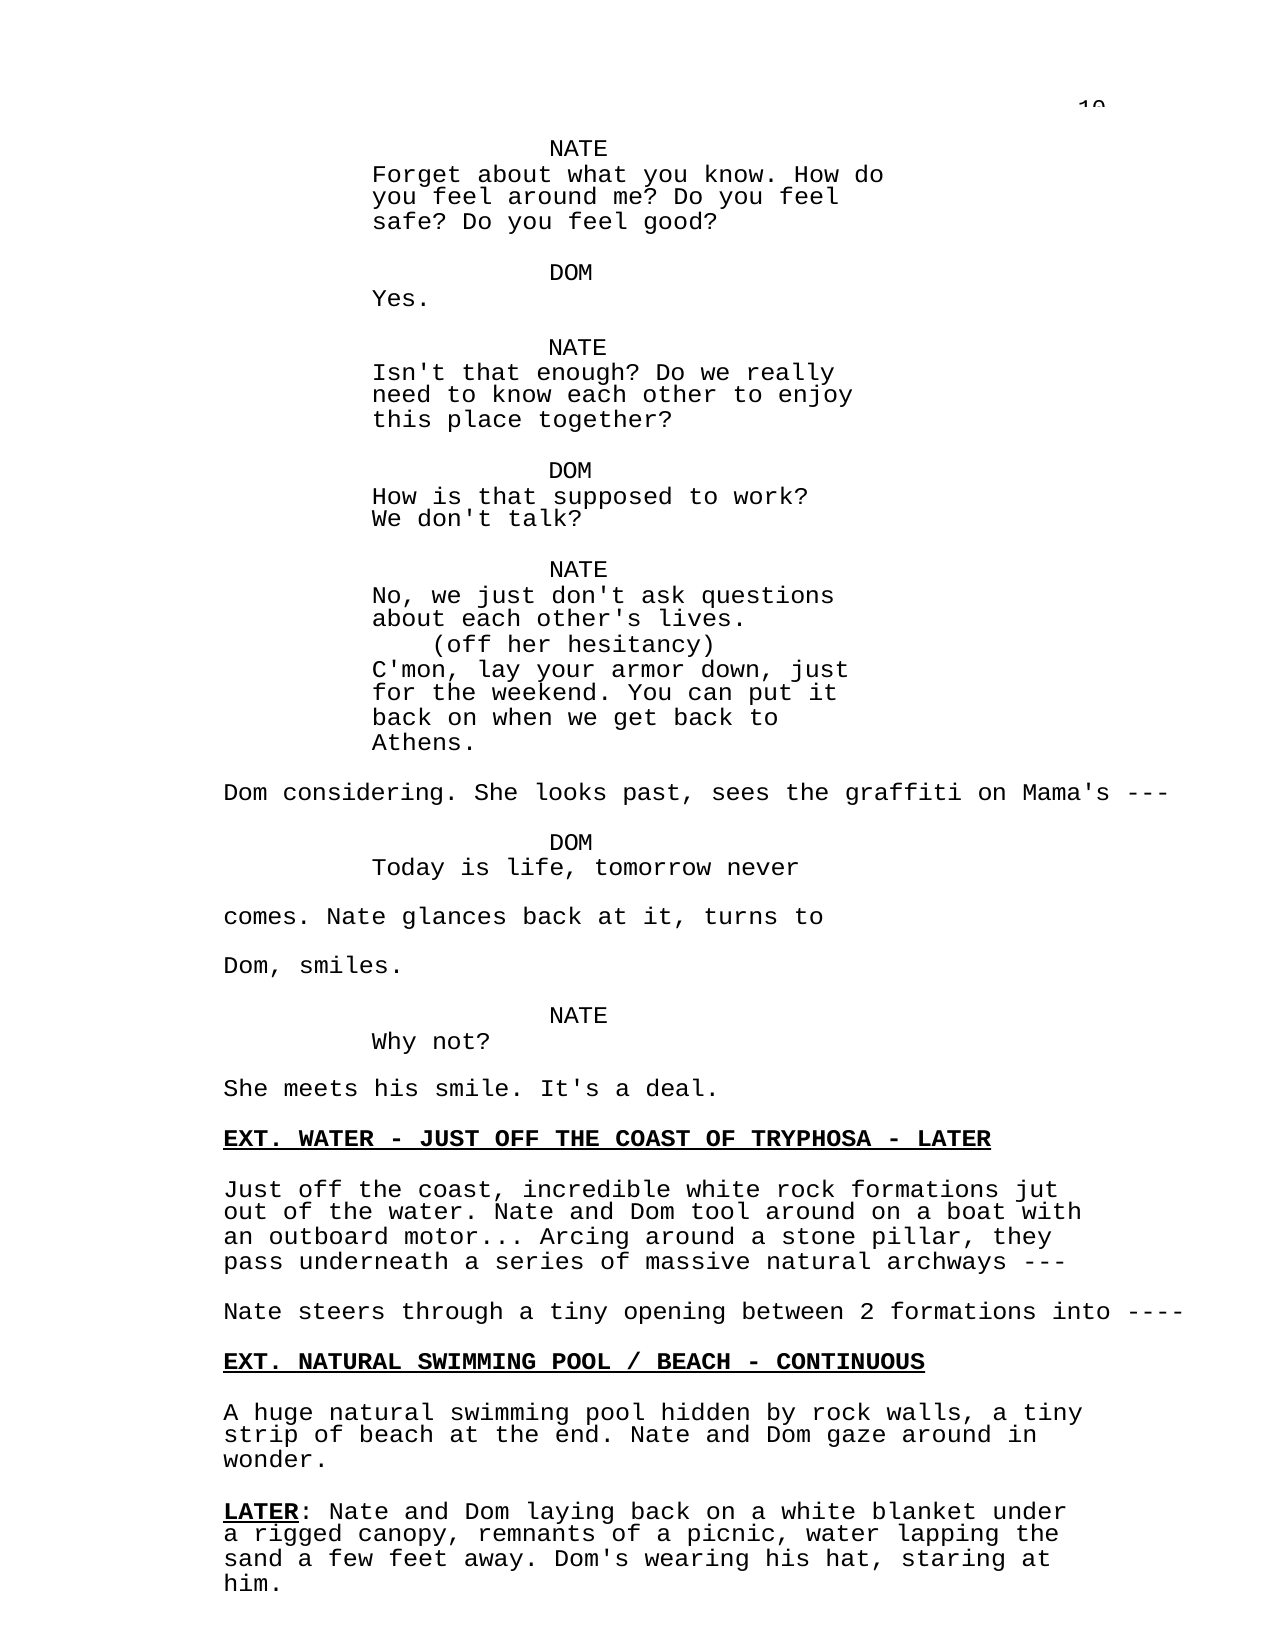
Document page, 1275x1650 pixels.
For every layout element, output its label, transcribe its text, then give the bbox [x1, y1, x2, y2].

text Dom considering. She looks past, sees the graffiti on Mama's --- [223, 780, 1187, 807]
text C'mon, lay your armor down, just for the weekend. You can put it back on when we get back to Athens. [372, 658, 893, 757]
text Just off the coast, incredible white rock formations jut out of the water. Nate and Dom tool around on a boat with an outboard motor... Arcing around a stone pillar, they pass underneath a series of massive natural archways --- [223, 1177, 1089, 1276]
text Today is life, tomorrow never comes. Nate glances back at it, turns to Dom, smiles. [223, 856, 893, 981]
text Isn't that enough? Do we really need to know each other to enjoy this place together? [372, 361, 893, 435]
subtitle DOM [271, 458, 869, 484]
subtitle NATE [549, 1003, 1187, 1029]
text She meets his smile. It's a deal. [223, 1076, 1187, 1103]
text LATER: Nate and Dom laying back on a white blanket under a rigged canopy, remnants of a picnic, water lapping the sand a few feet away. Dom's wearing his hat, staring at him. [223, 1499, 1075, 1599]
subtitle NATE [286, 334, 869, 360]
subtitle EXT. NATURAL SWIMMING POOL / BEACH - CONTINUOUS [223, 1349, 1187, 1376]
subtitle DOM [549, 830, 1187, 856]
text Why not? [372, 1029, 1187, 1054]
text A huge natural swimming pool hidden by rock walls, a tiny strip of beach at the end. Nate and Dom gaze around in wonder. [223, 1400, 1119, 1475]
subtitle DOM [549, 260, 1187, 286]
subtitle NATE [549, 136, 1187, 162]
text How is that supposed to work? We don't talk? [372, 484, 834, 534]
text Forget about what you know. How do you feel around me? Do you feel safe? Do you feel good? [372, 162, 906, 237]
text No, we just don't ask questions about each other's lives. [372, 584, 921, 633]
text Nate steers through a tiny opening between 2 formations into ---- [223, 1299, 1187, 1327]
text Yes. [372, 286, 1187, 312]
text (off her hesitancy) [431, 633, 1187, 657]
subtitle NATE [549, 557, 1187, 583]
subtitle EXT. WATER - JUST OFF THE COAST OF TRYPHOSA - LATER [223, 1126, 1187, 1153]
